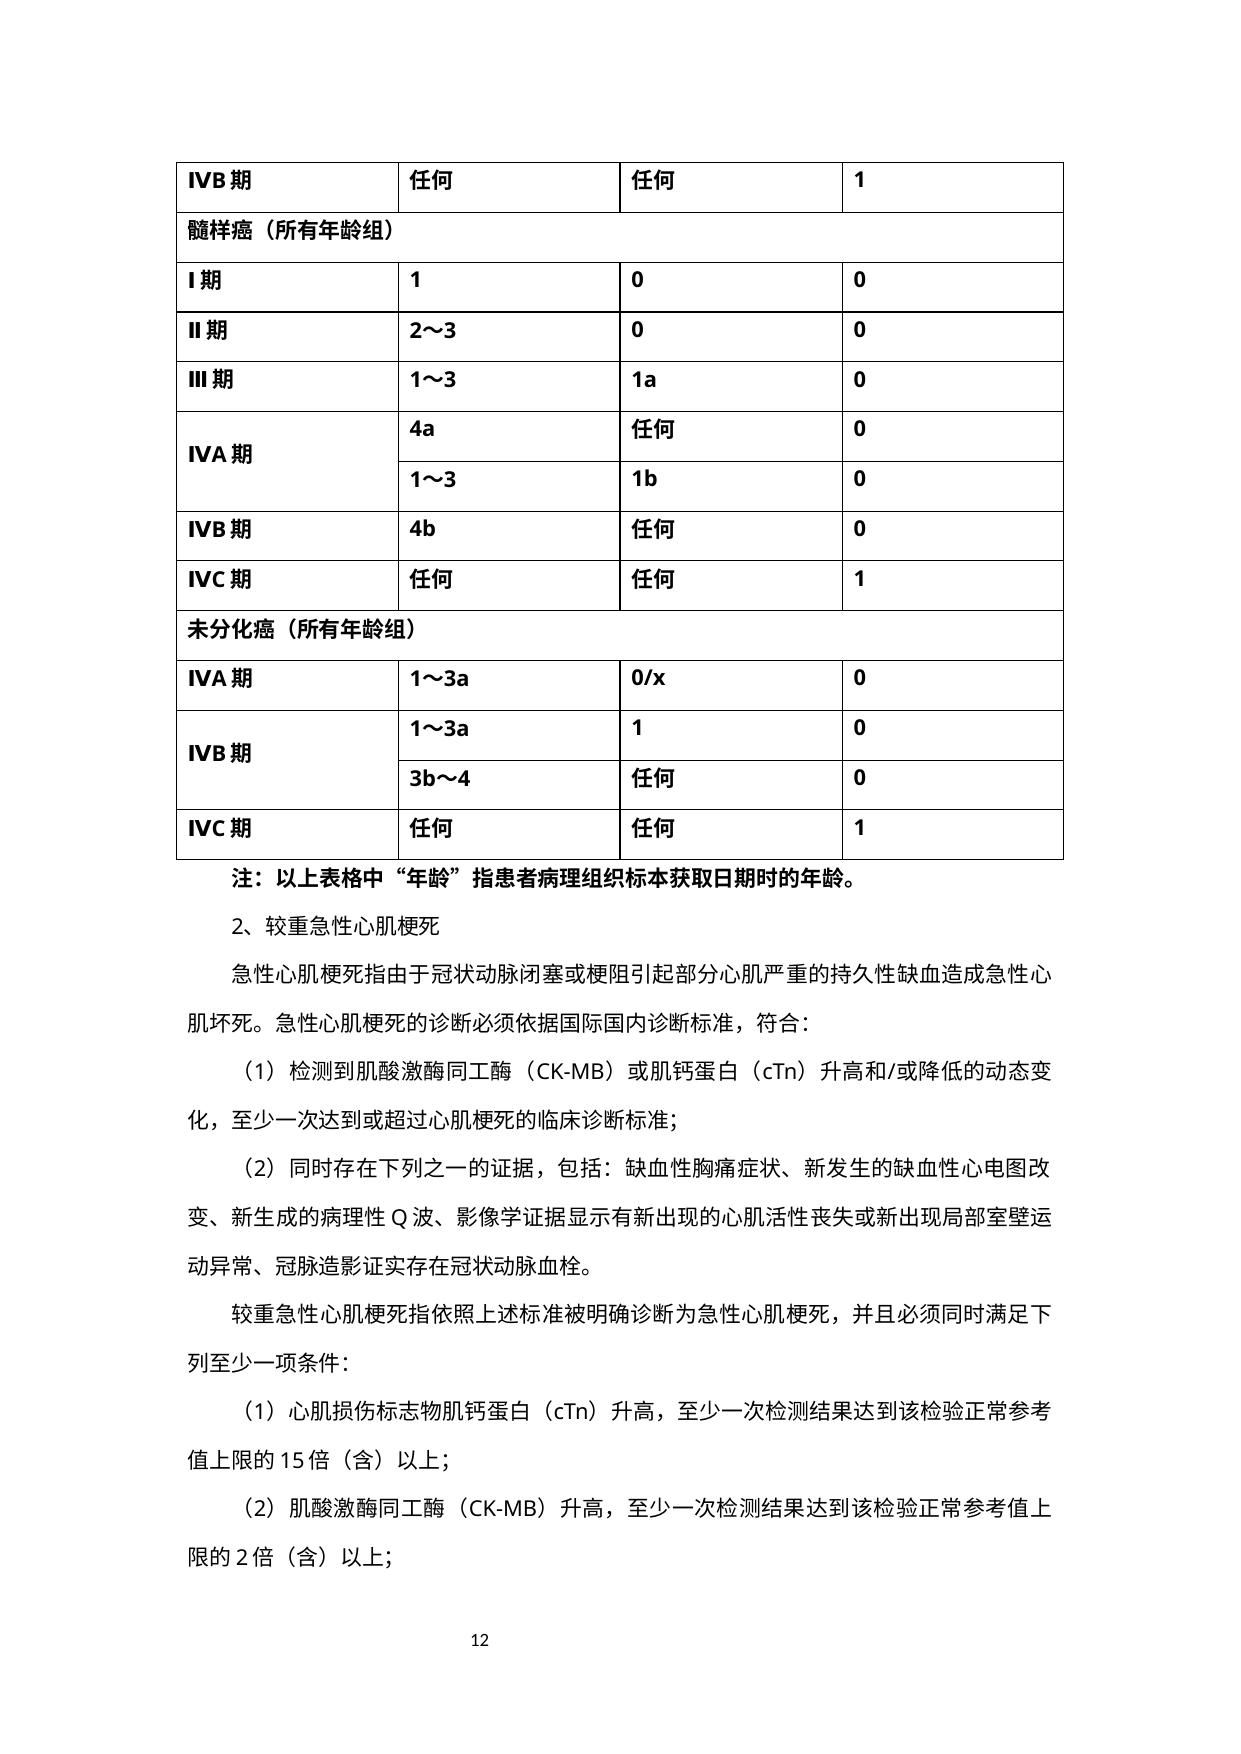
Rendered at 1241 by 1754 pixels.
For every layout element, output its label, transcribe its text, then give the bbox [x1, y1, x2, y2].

table_cell 0/x [621, 661, 842, 710]
table_cell 1 [843, 163, 1063, 212]
table_cell 髓样癌（所有年龄组） [177, 213, 1063, 262]
table_cell 0 [843, 761, 1063, 809]
table_cell 1～3 [399, 462, 619, 511]
table_cell ⅣC期 [177, 810, 398, 859]
table_cell 0 [843, 462, 1063, 511]
table_cell 0 [843, 512, 1063, 560]
list 注：以上表格中“年龄”指患者病理组织标本获取日期时的年龄。 [187, 860, 1053, 893]
table_cell 1～3 [399, 362, 619, 411]
table_cell 3b～4 [399, 761, 619, 809]
table_cell 任何 [621, 561, 842, 610]
table_cell 任何 [399, 163, 619, 212]
text 2、较重急性心肌梗死 [187, 908, 1053, 941]
table_cell 任何 [621, 761, 842, 809]
text 急性心肌梗死指由于冠状动脉闭塞或梗阻引起部分心肌严重的持久性缺血造成急性心肌坏死。急性心肌梗死的诊断必须依据国际国内诊断标准，符合： [187, 957, 1053, 1038]
text （2）肌酸激酶同工酶（CK-MB）升高，至少一次检测结果达到该检验正常参考值上限的2倍（含）以上； [187, 1491, 1053, 1572]
table_cell 任何 [399, 810, 619, 859]
table_cell 0 [843, 263, 1063, 311]
table_cell 1 [621, 711, 842, 759]
table_cell 4b [399, 512, 619, 560]
table_cell 任何 [621, 810, 842, 859]
table_cell 0 [843, 313, 1063, 361]
table_cell ⅣA期 [177, 412, 398, 511]
table_cell Ⅲ期 [177, 362, 398, 411]
table_cell 2～3 [399, 313, 619, 361]
table_cell 任何 [399, 561, 619, 610]
text （1）心肌损伤标志物肌钙蛋白（cTn）升高，至少一次检测结果达到该检验正常参考值上限的15倍（含）以上； [187, 1394, 1053, 1475]
table_cell ⅣB期 [177, 163, 398, 212]
table_cell 0 [621, 313, 842, 361]
table_cell 0 [621, 263, 842, 311]
table_cell Ⅱ期 [177, 313, 398, 361]
text （2）同时存在下列之一的证据，包括：缺血性胸痛症状、新发生的缺血性心电图改变、新生成的病理性Q波、影像学证据显示有新出现的心肌活性丧失或新出现局部室壁运动异常、冠脉造影证实存在冠状动脉血栓。 [187, 1151, 1053, 1281]
table_cell ⅣB期 [177, 512, 398, 560]
text （1）检测到肌酸激酶同工酶（CK-MB）或肌钙蛋白（cTn）升高和/或降低的动态变化，至少一次达到或超过心肌梗死的临床诊断标准； [187, 1054, 1053, 1135]
table_cell 1a [621, 362, 842, 411]
table_cell 1 [399, 263, 619, 311]
table_cell 0 [843, 362, 1063, 411]
table_cell 0 [843, 711, 1063, 759]
text 较重急性心肌梗死指依照上述标准被明确诊断为急性心肌梗死，并且必须同时满足下列至少一项条件： [187, 1297, 1053, 1378]
table_cell ⅣB期 [177, 711, 398, 809]
table_cell 4a [399, 412, 619, 461]
table_cell ⅣC期 [177, 561, 398, 610]
table_cell 未分化癌（所有年龄组） [177, 611, 1063, 660]
table_cell 0 [843, 661, 1063, 710]
table_cell 1～3a [399, 661, 619, 710]
table_cell ⅣA期 [177, 661, 398, 710]
table_cell 任何 [621, 163, 842, 212]
table_cell 1 [843, 561, 1063, 610]
table_cell 0 [843, 412, 1063, 461]
table_cell 1b [621, 462, 842, 511]
table_cell 任何 [621, 412, 842, 461]
table_cell Ⅰ期 [177, 263, 398, 311]
table_cell 1 [843, 810, 1063, 859]
table_cell 任何 [621, 512, 842, 560]
table_cell 1～3a [399, 711, 619, 759]
